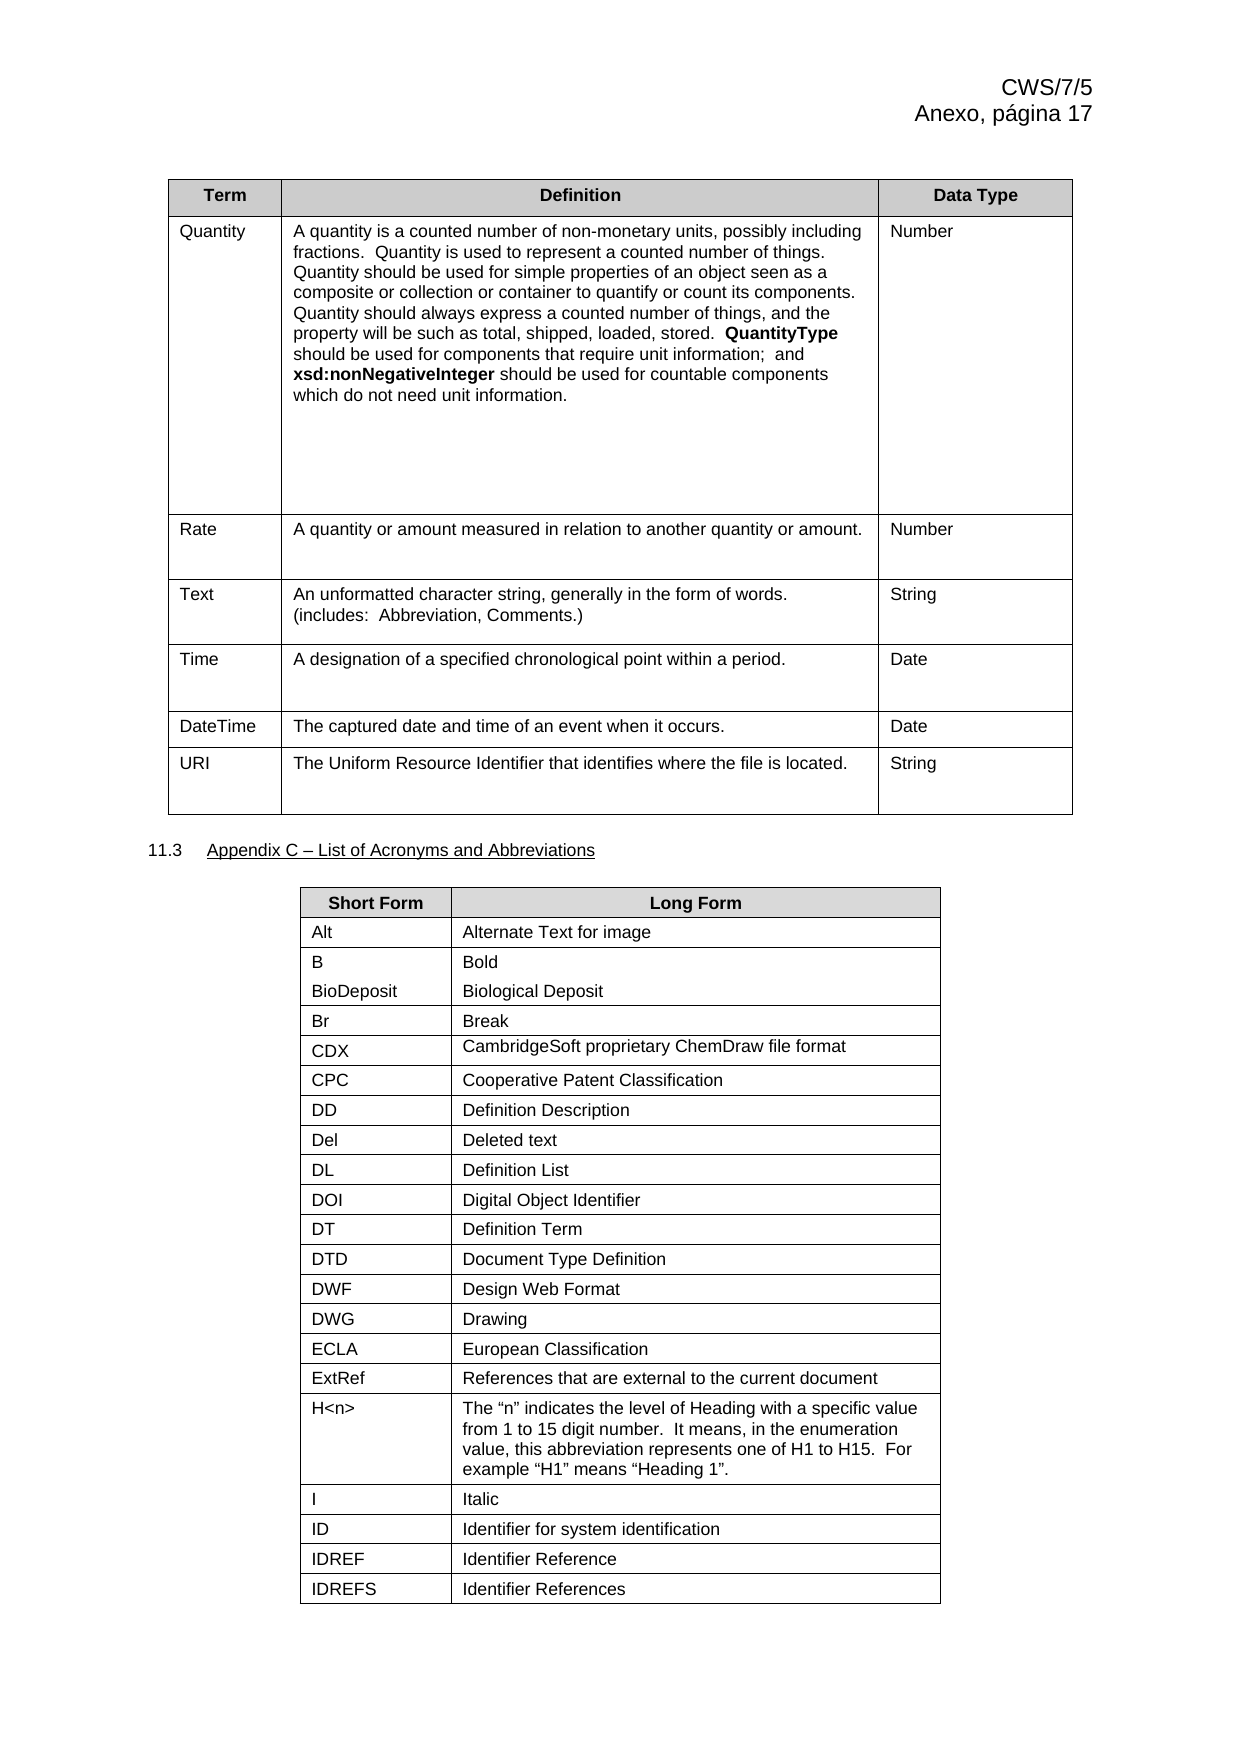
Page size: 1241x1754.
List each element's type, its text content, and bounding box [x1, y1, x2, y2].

table_cell CambridgeSoft proprietary ChemDraw file format [452, 1036, 940, 1065]
table_cell String [879, 580, 1072, 644]
table_cell Quantity [169, 217, 281, 513]
table_cell Rate [169, 515, 281, 579]
table_cell IDREF [301, 1544, 451, 1573]
table_cell Bold [452, 948, 940, 977]
table_cell Time [169, 645, 281, 711]
table_cell Deleted text [452, 1126, 940, 1154]
table_cell Text [169, 580, 281, 644]
table_cell A quantity is a counted number of non-monetary units, possibly including fractions. Quantity is used to represent a counted number of things. Quantity should be used for simple properties of an object seen as a composite or collection or container to quantify or count its components. Quantity should always express a counted number of things, and the property will be such as total, shipped, loaded, stored. QuantityType should be used for components that require unit information; and xsd:nonNegativeInteger should be used for countable components which do not need unit information. [282, 217, 878, 513]
table_cell DL [301, 1155, 451, 1184]
table_cell Document Type Definition [452, 1245, 940, 1273]
table_header Long Form [452, 888, 940, 917]
table_cell IDREFS [301, 1574, 451, 1603]
table_cell DWF [301, 1275, 451, 1303]
table_cell Del [301, 1126, 451, 1154]
table_header Definition [282, 180, 878, 216]
table_cell An unformatted character string, generally in the form of words. (includes: Abbreviation, Comments.) [282, 580, 878, 644]
table_cell Italic [452, 1485, 940, 1513]
table_cell CPC [301, 1066, 451, 1095]
table_cell DT [301, 1215, 451, 1244]
table_cell The captured date and time of an event when it occurs. [282, 712, 878, 747]
table_cell B [301, 948, 451, 977]
table_cell Number [879, 515, 1072, 579]
table_cell Cooperative Patent Classification [452, 1066, 940, 1095]
table_cell Identifier References [452, 1574, 940, 1603]
table_cell Definition Description [452, 1096, 940, 1124]
table_cell Definition Term [452, 1215, 940, 1244]
table_cell ID [301, 1515, 451, 1543]
table_cell Break [452, 1006, 940, 1035]
table_cell Digital Object Identifier [452, 1185, 940, 1214]
table_cell Number [879, 217, 1072, 513]
table_cell Identifier Reference [452, 1544, 940, 1573]
table_cell Identifier for system identification [452, 1515, 940, 1543]
table_cell String [879, 748, 1072, 814]
table_cell DOI [301, 1185, 451, 1214]
table_cell DateTime [169, 712, 281, 747]
table_header Term [169, 180, 281, 216]
table_cell The “n” indicates the level of Heading with a specific value from 1 to 15 digit number. It means, in the enumeration value, this abbreviation represents one of H1 to H15. For example “H1” means “Heading 1”. [452, 1394, 940, 1484]
table_cell I [301, 1485, 451, 1513]
table_cell Br [301, 1006, 451, 1035]
table_cell Date [879, 645, 1072, 711]
table_cell DWG [301, 1304, 451, 1333]
table_header Data Type [879, 180, 1072, 216]
table_cell European Classification [452, 1334, 940, 1363]
table_cell H<n> [301, 1394, 451, 1484]
table_cell Alternate Text for image [452, 918, 940, 947]
table_cell Date [879, 712, 1072, 747]
table_cell References that are external to the current document [452, 1364, 940, 1393]
table_cell DTD [301, 1245, 451, 1273]
subtitle 11.3 Appendix C – List of Acronyms and Abbreviations [148, 840, 1093, 861]
table_cell URI [169, 748, 281, 814]
table_cell Definition List [452, 1155, 940, 1184]
table_cell BioDeposit [301, 977, 451, 1005]
table_cell ECLA [301, 1334, 451, 1363]
table_cell Biological Deposit [452, 977, 940, 1005]
table_cell DD [301, 1096, 451, 1124]
table_cell A designation of a specified chronological point within a period. [282, 645, 878, 711]
table_cell Design Web Format [452, 1275, 940, 1303]
table_cell Alt [301, 918, 451, 947]
table_cell Drawing [452, 1304, 940, 1333]
table_cell The Uniform Resource Identifier that identifies where the file is located. [282, 748, 878, 814]
table_cell ExtRef [301, 1364, 451, 1393]
table_header Short Form [301, 888, 451, 917]
table_cell CDX [301, 1036, 451, 1065]
table_cell A quantity or amount measured in relation to another quantity or amount. [282, 515, 878, 579]
